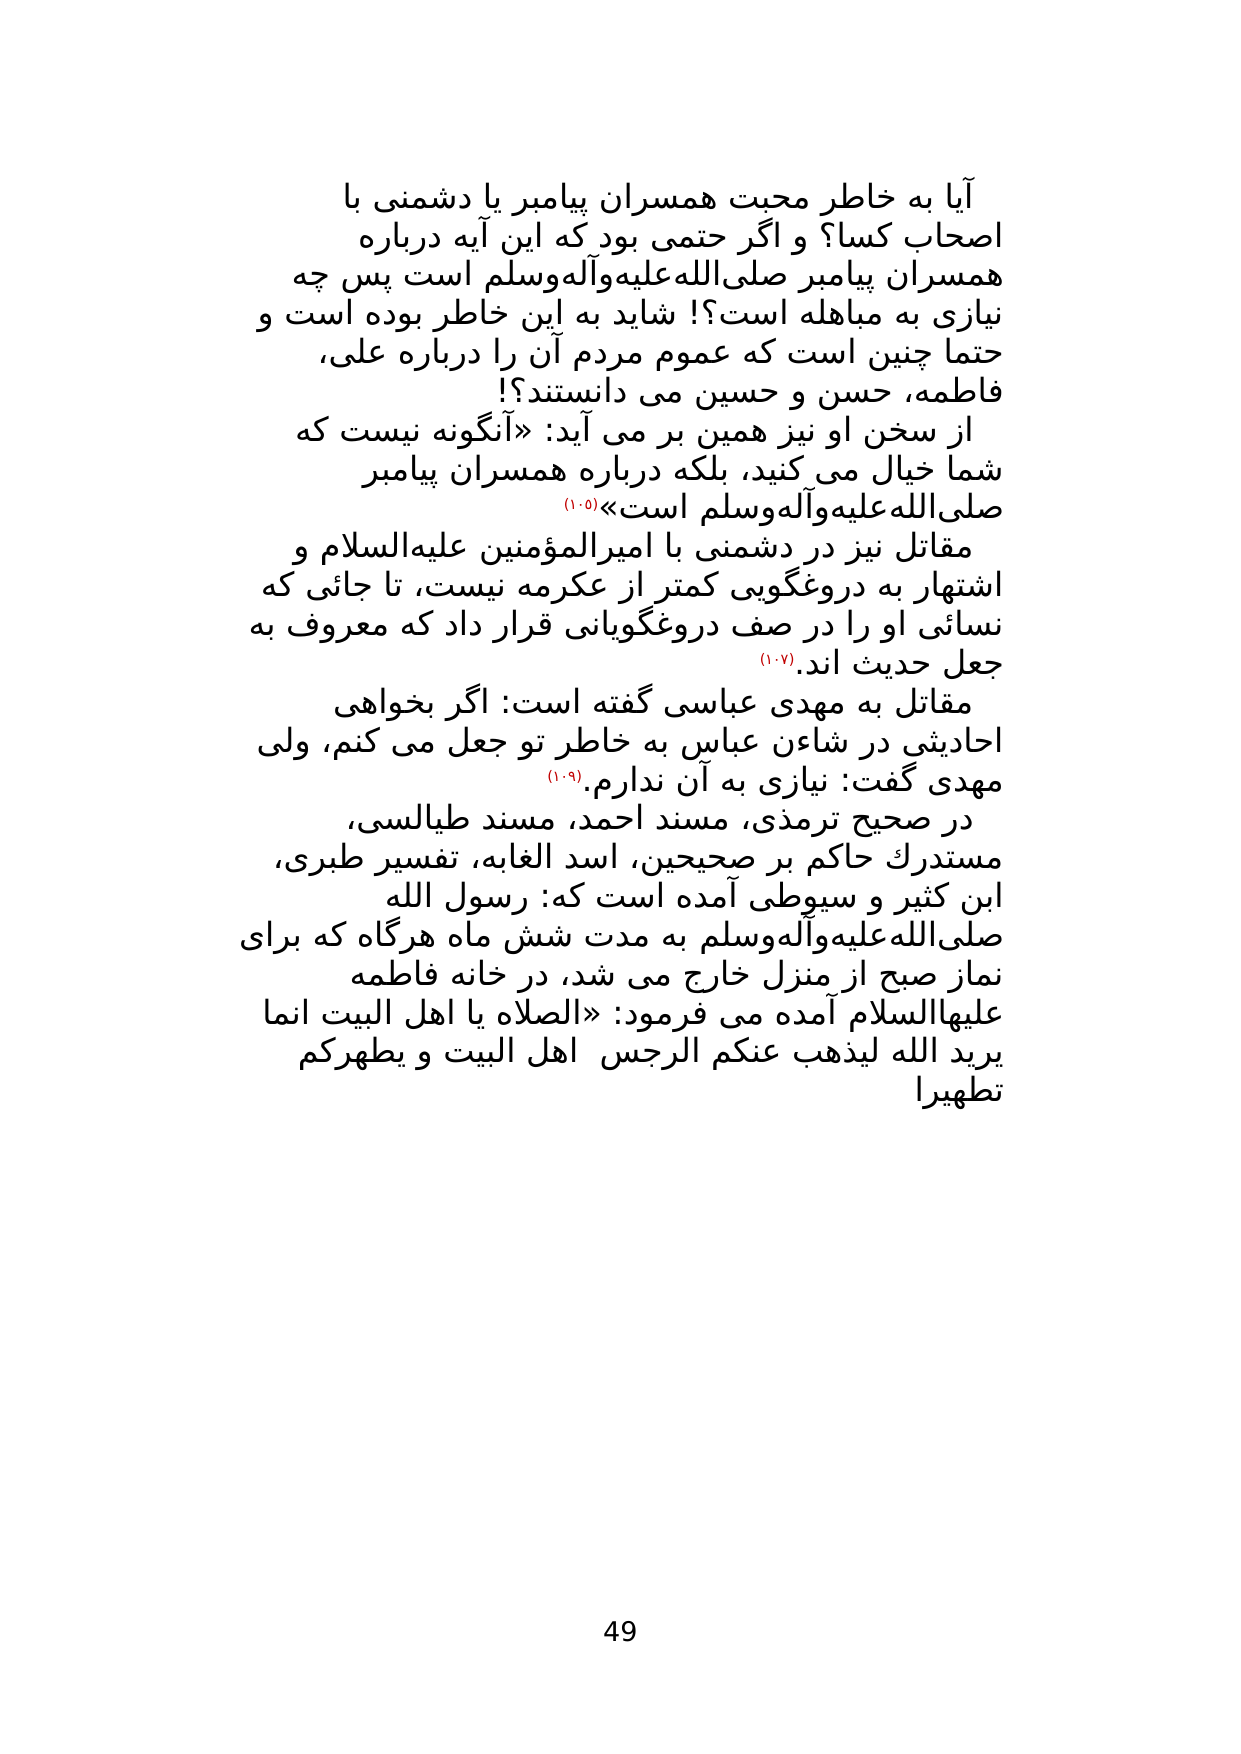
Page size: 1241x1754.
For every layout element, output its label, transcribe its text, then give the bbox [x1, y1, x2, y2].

text مقاتل به مهدى عباسى گفته است: اگر بخواهى احاديثى در شاءن عباس به خاطر تو جعل مى كنم، ولى مهدى گفت: نيازى به آن ندارم.(١٠٩) [236, 682, 1004, 799]
text از سخن او نيز همين بر مى آيد: «آنگونه نيست كه شما خيال مى كنيد، بلكه درباره همسران پيامبر صلى‌الله‌عليه‌وآله‌وسلم است»(١٠٥) [236, 410, 1004, 527]
text آيا به خاطر محبت همسران پيامبر يا دشمنى با اصحاب كسا؟ و اگر حتمى بود كه اين آيه درباره همسران پيامبر صلى‌الله‌عليه‌وآله‌وسلم است پس چه نيازى به مباهله است؟! شايد به اين خاطر بوده است و حتما چنين است كه عموم مردم آن را درباره على، فاطمه، حسن و حسين مى دانستند؟! [236, 177, 1004, 410]
text در صحيح ترمذى، مسند احمد، مسند طيالسى، مستدرك حاكم بر صحيحين، اسد الغابه، تفسير طبرى، ابن كثير و سيوطى آمده است كه: رسول الله صلى‌الله‌عليه‌وآله‌وسلم به مدت شش ماه هرگاه كه براى نماز صبح از منزل خارج مى شد، در خانه فاطمه عليها‌السلام آمده مى فرمود: «الصلاه يا اهل البيت انما يريد الله ليذهب عنكم الرجس ‍ اهل البيت و يطهركم تطهيرا [236, 799, 1004, 1110]
text مقاتل نيز در دشمنى با اميرالمؤمنين عليه‌السلام و اشتهار به دروغگويى كمتر از عكرمه نيست، تا جائى كه نسائى او را در صف دروغگويانى قرار داد كه معروف به جعل حديث اند.(١٠٧) [236, 527, 1004, 682]
